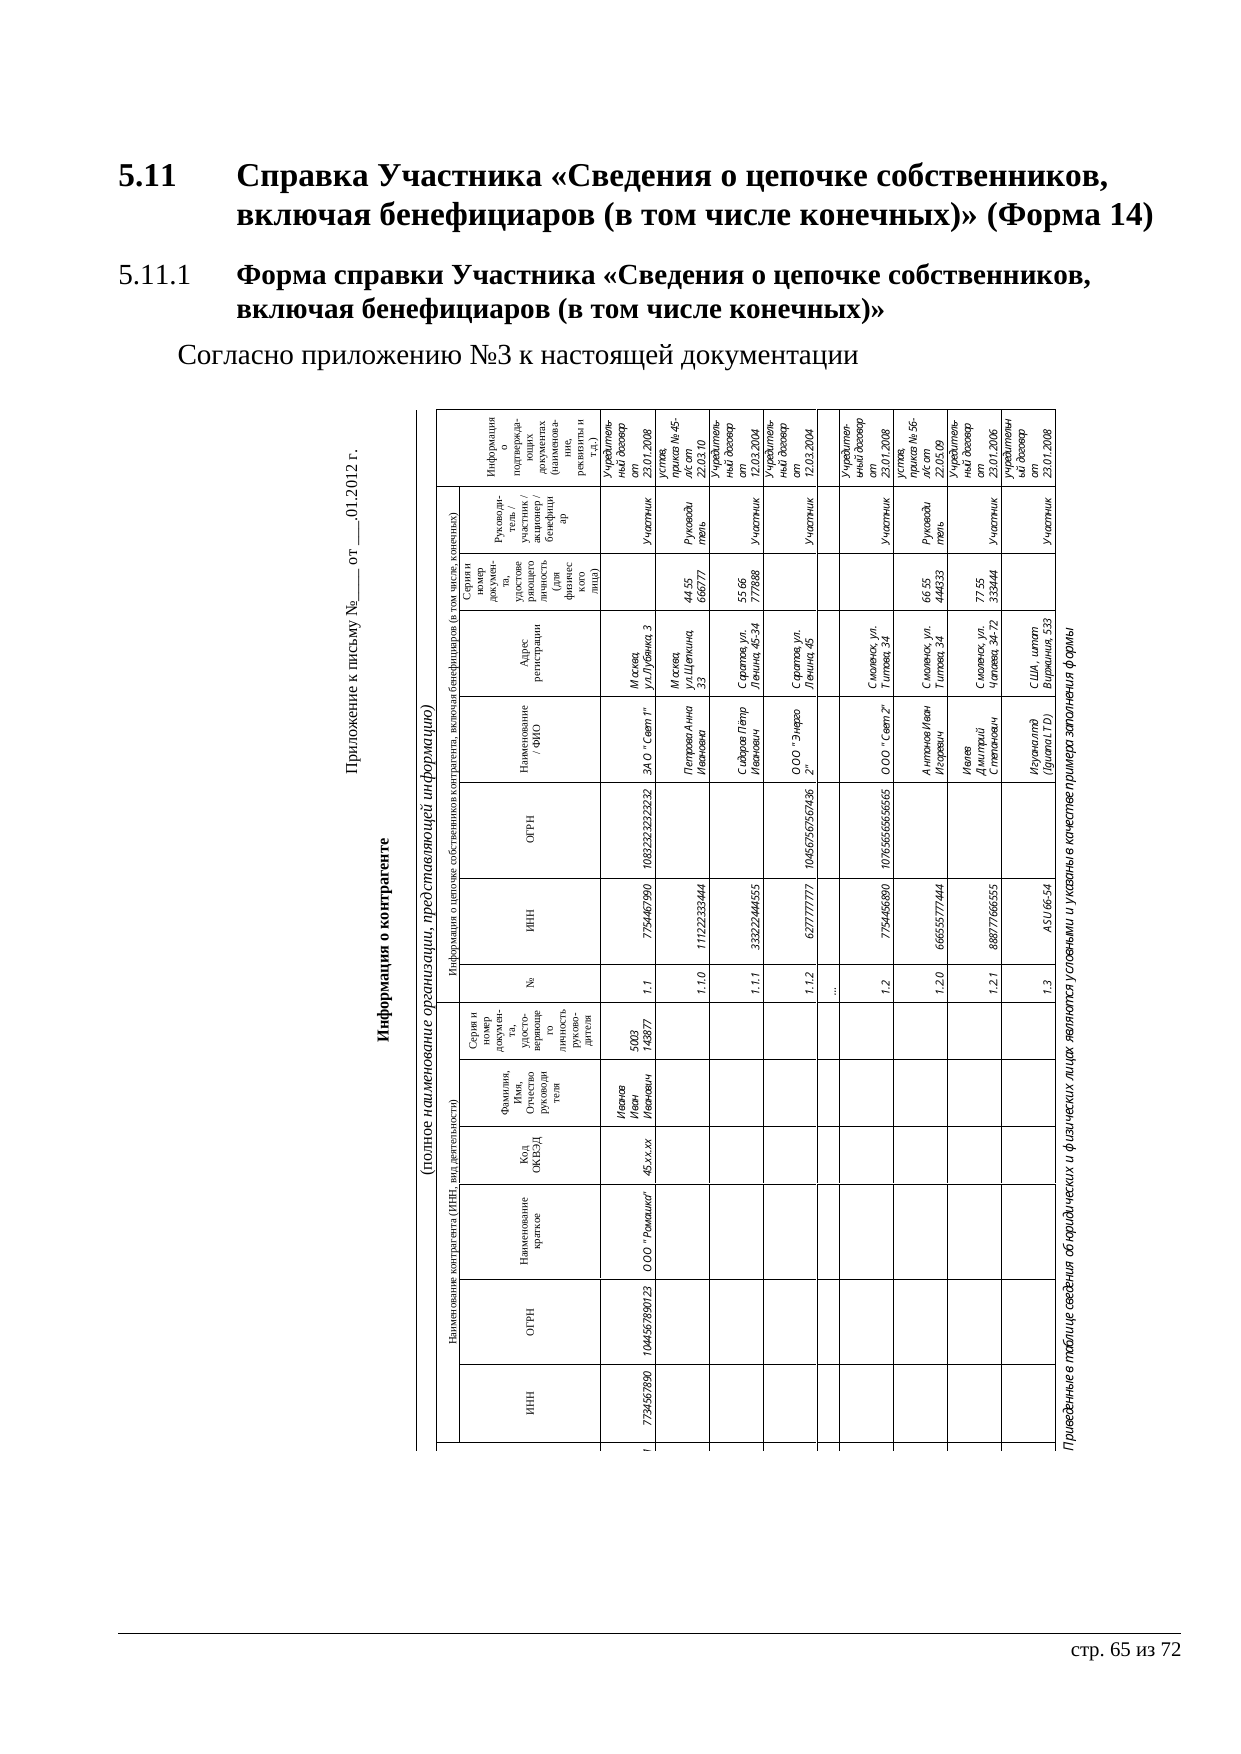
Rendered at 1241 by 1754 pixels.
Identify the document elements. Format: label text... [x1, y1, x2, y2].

text Согласно приложению №3 к настоящей документации [118, 337, 1181, 370]
subtitle Справка Участника «Сведения о цепочке собственников, включая бенефициаров (в том числе конечных)» (Форма 14) [118, 156, 1181, 232]
text Форма справки Участника «Сведения о цепочке собственников, включая бенефициаров (в том числе конечных)» [118, 257, 1181, 324]
